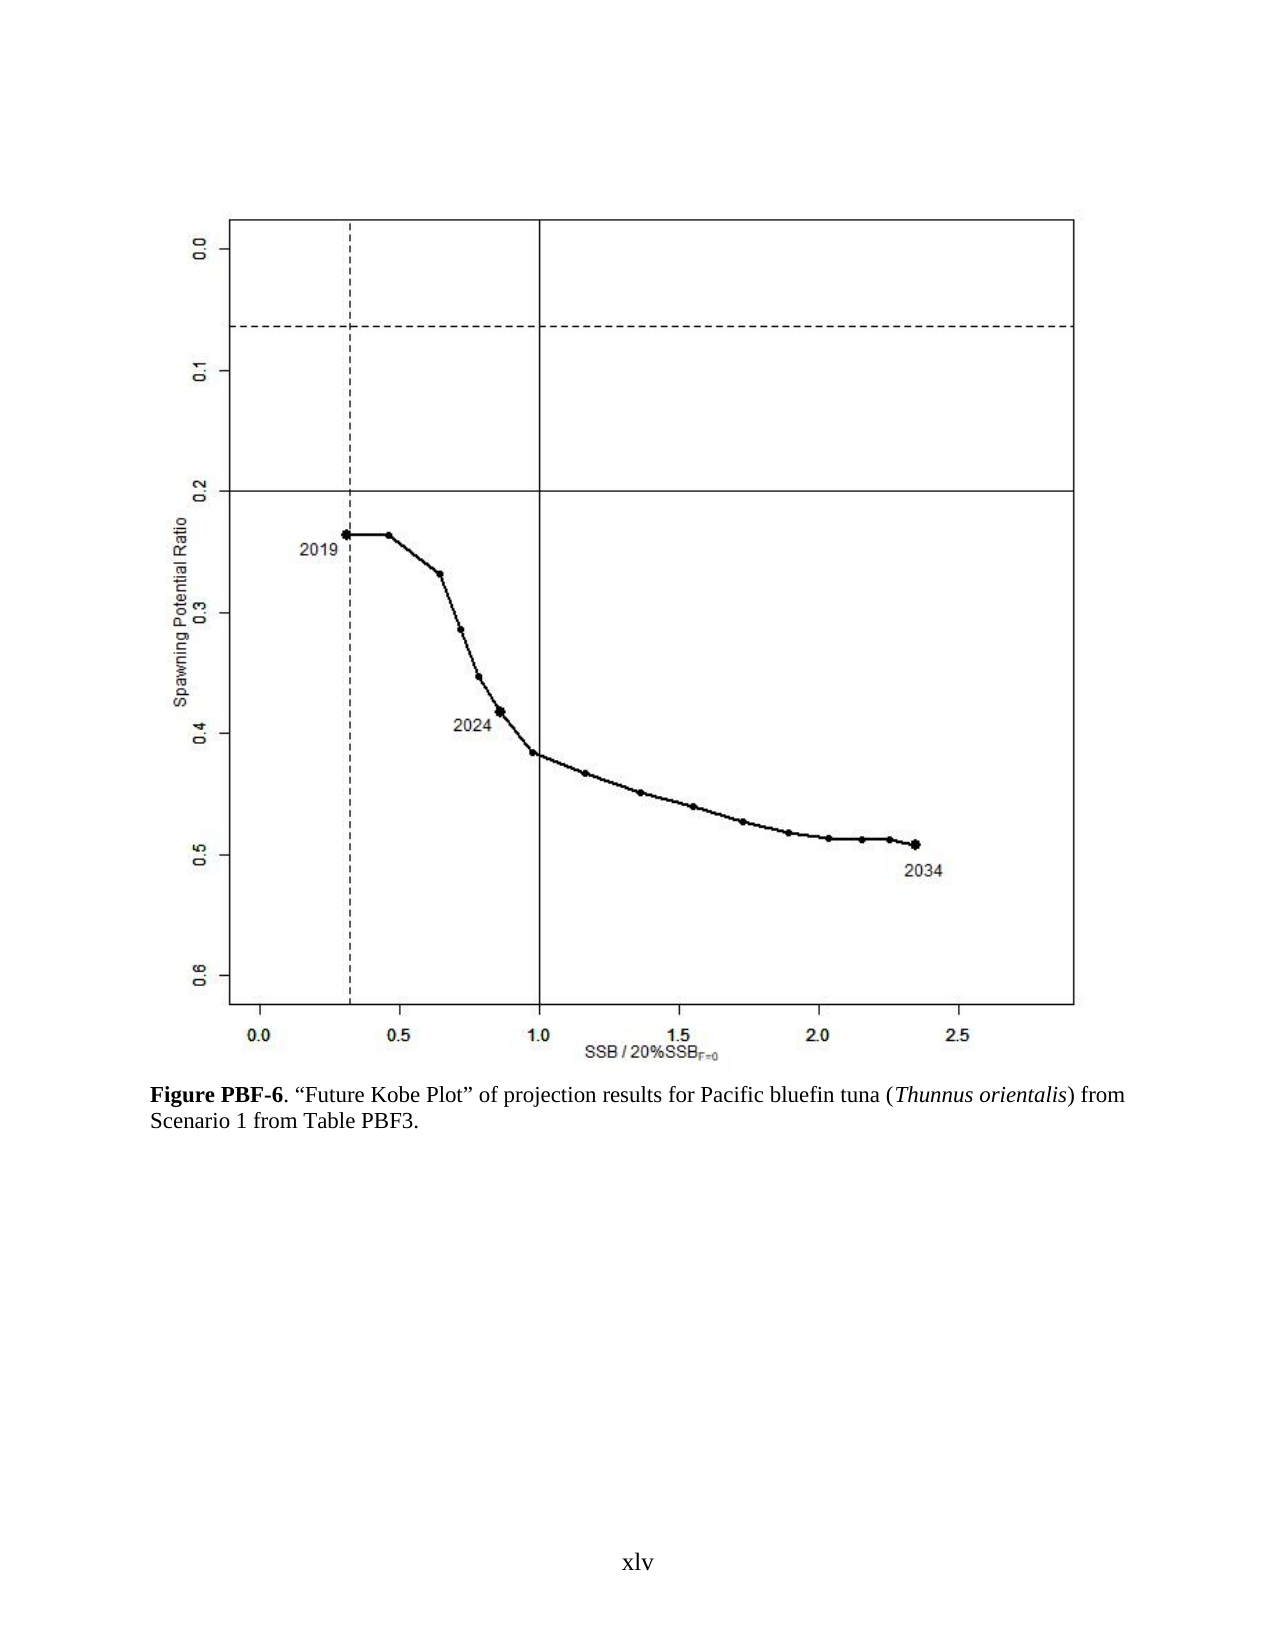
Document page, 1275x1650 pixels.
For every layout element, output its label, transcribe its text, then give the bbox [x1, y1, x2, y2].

picture [150, 202, 1119, 1081]
text Figure PBF-6. “Future Kobe Plot” of projection results for Pacific bluefin tuna (Thunnus orientalis) from Scenario 1 from Table PBF3. [150, 1081, 1125, 1134]
